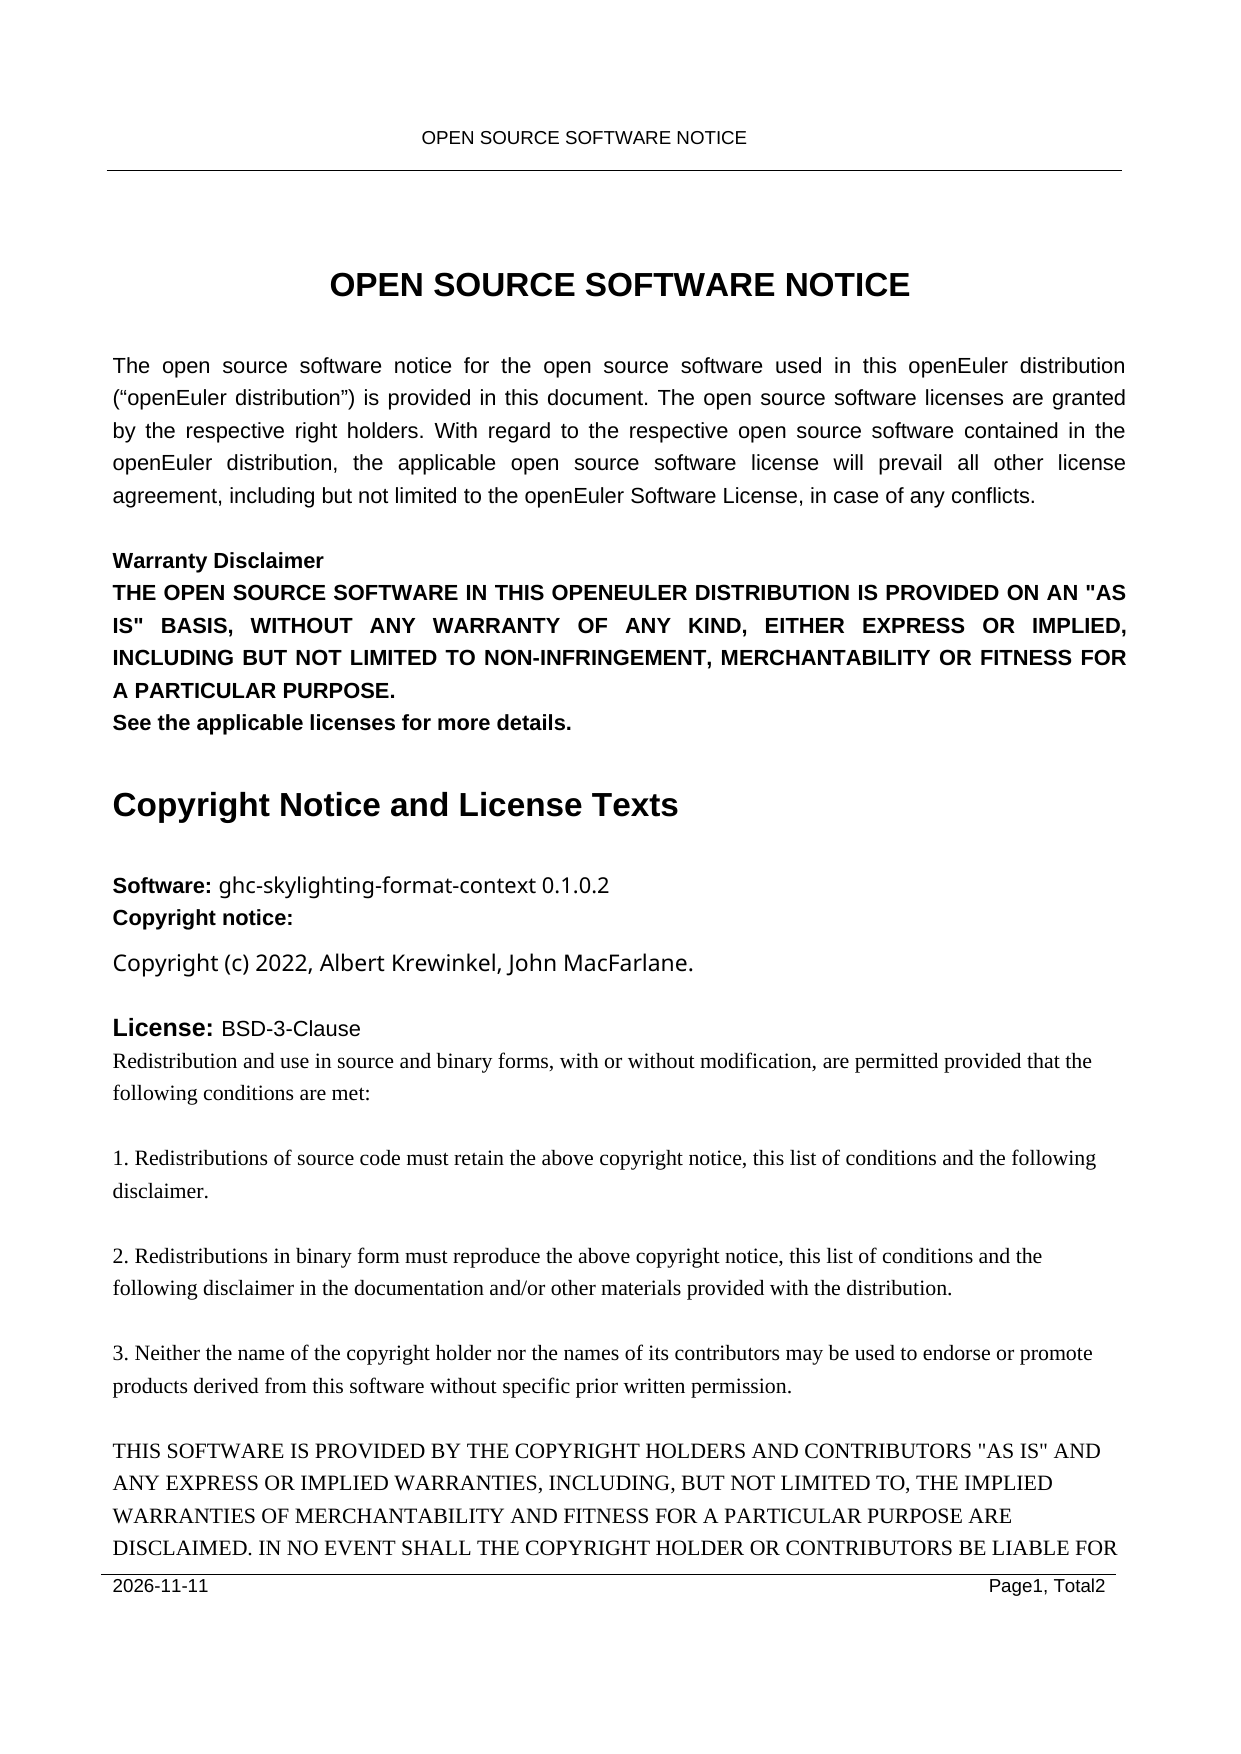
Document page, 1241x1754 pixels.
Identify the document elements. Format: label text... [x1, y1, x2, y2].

text Copyright (c) 2022, Albert Krewinkel, John MacFarlane. [112, 947, 1128, 1012]
title Software: ghc-skylighting-format-context 0.1.0.2 [112, 869, 1128, 901]
text THE OPEN SOURCE SOFTWARE IN THIS OPENEULER DISTRIBUTION IS PROVIDED ON AN "AS IS" BASIS, WITHOUT ANY WARRANTY OF ANY KIND, EITHER EXPRESS OR IMPLIED, INCLUDING BUT NOT LIMITED TO NON-INFRINGEMENT, MERCHANTABILITY OR FITNESS FOR A PARTICULAR PURPOSE. See the applicable licenses for more details. [112, 576, 1128, 739]
text Copyright Notice and License Texts [112, 771, 1128, 836]
text License: BSD-3-Clause [112, 1012, 1128, 1044]
text The open source software notice for the open source software used in this openEuler distribution (“openEuler distribution”) is provided in this document. The open source software licenses are granted by the respective right holders. With regard to the respective open source software contained in the openEuler distribution, the applicable open source software license will prevail all other license agreement, including but not limited to the openEuler Software License, in case of any conflicts. [112, 349, 1128, 511]
text Warranty Disclaimer [112, 544, 1128, 576]
text OPEN SOURCE SOFTWARE NOTICE [112, 251, 1128, 316]
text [112, 1044, 1128, 1564]
text Copyright notice: [112, 901, 1128, 934]
